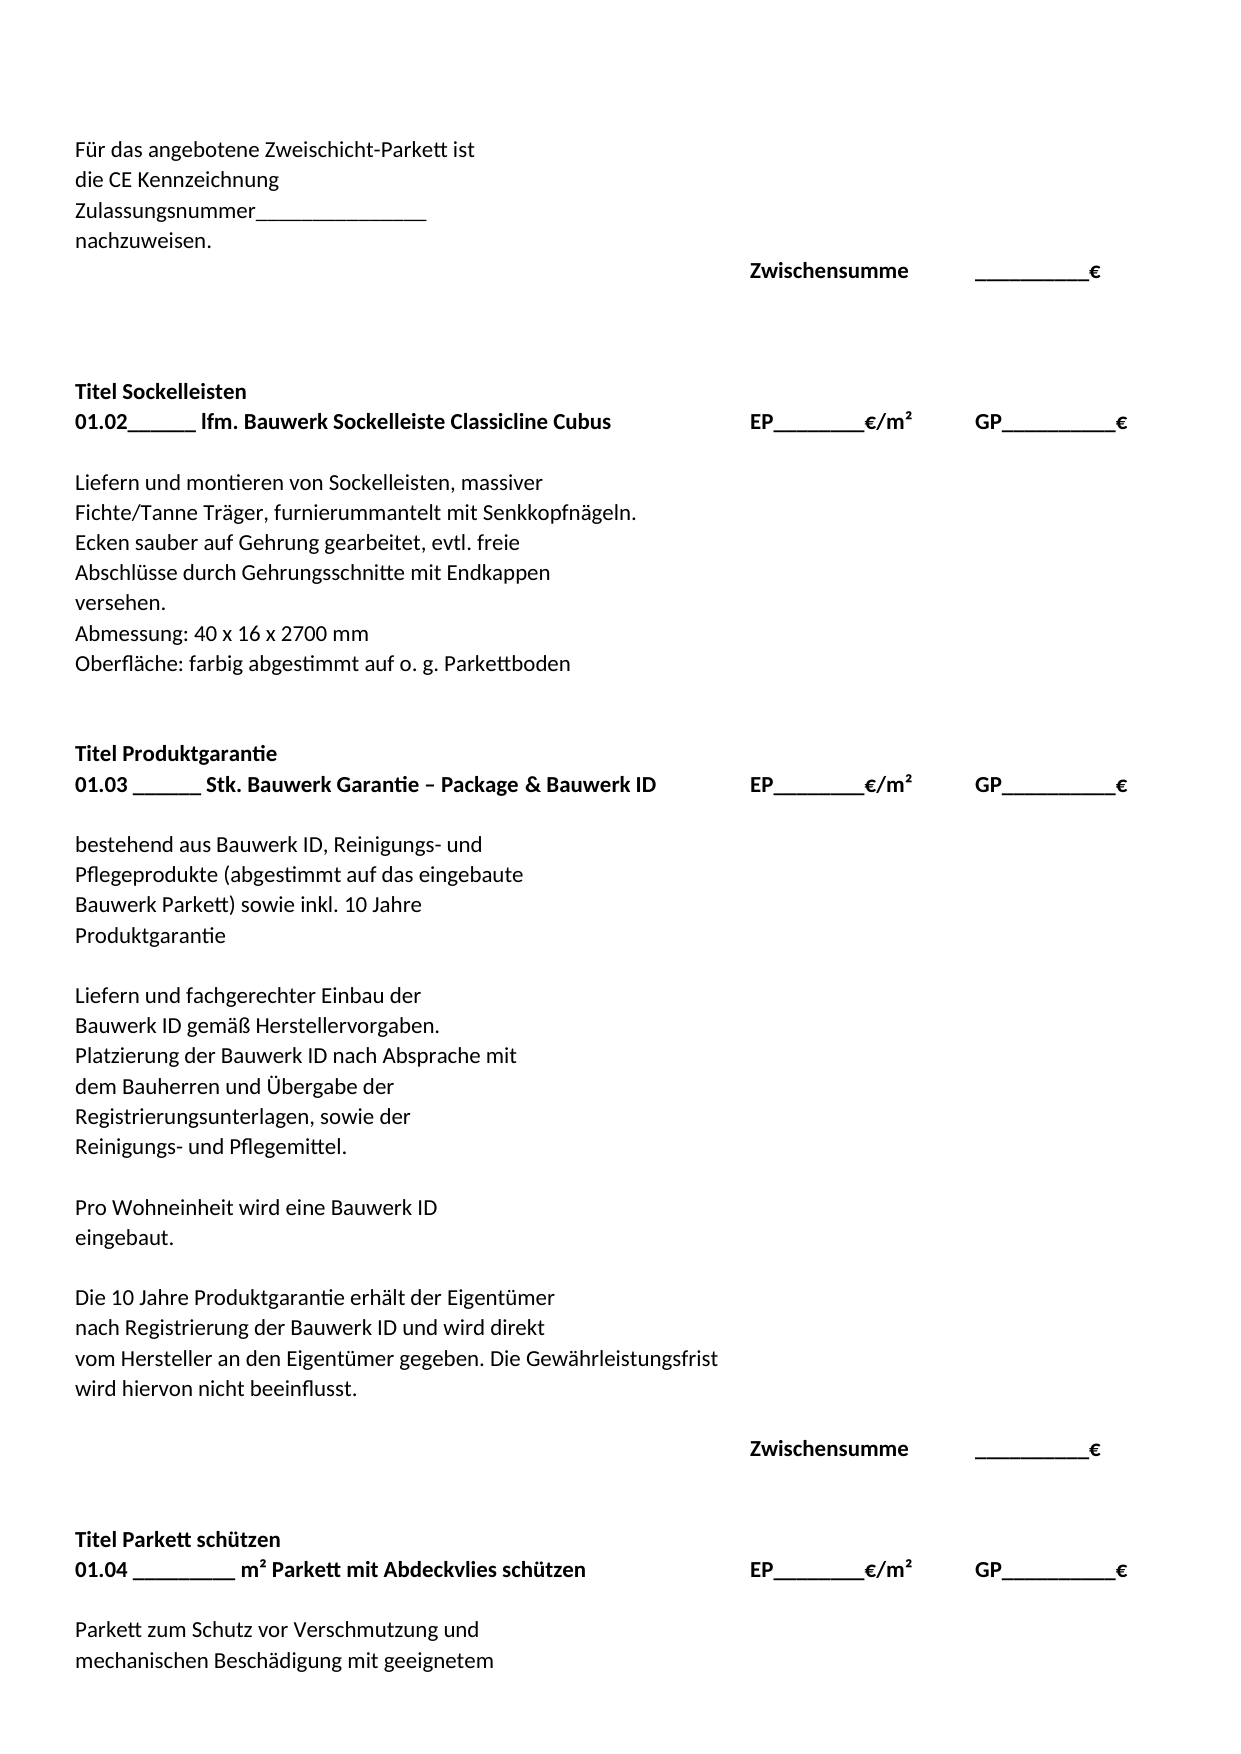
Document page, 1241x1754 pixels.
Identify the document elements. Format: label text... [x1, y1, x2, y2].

text dem Bauherren und Übergabe der [75, 1072, 1165, 1100]
text Die 10 Jahre Produktgarantie erhält der Eigentümer [75, 1283, 1165, 1311]
text eingebaut. [75, 1223, 1165, 1251]
text Abschlüsse durch Gehrungsschnitte mit Endkappen [75, 558, 1165, 586]
text Parkett zum Schutz vor Verschmutzung und [75, 1616, 1165, 1644]
text Pflegeprodukte (abgestimmt auf das eingebaute [75, 860, 1165, 888]
text Zulassungsnummer_______________ [75, 196, 1165, 224]
text Titel Parkett schützen [75, 1525, 1165, 1553]
text Titel Produktgarantie [75, 739, 1165, 768]
text Registrierungsunterlagen, sowie der [75, 1102, 1165, 1130]
text vom Hersteller an den Eigentümer gegeben. Die Gewährleistungsfrist [75, 1344, 1165, 1372]
text 01.04 _________ m² Parkett mit Abdeckvlies schützen EP________€/m² GP__________€ [75, 1555, 1165, 1583]
text Bauwerk ID gemäß Herstellervorgaben. [75, 1011, 1165, 1039]
text wird hiervon nicht beeinflusst. [75, 1374, 1165, 1402]
text Abmessung: 40 x 16 x 2700 mm [75, 619, 1165, 647]
text nach Registrierung der Bauwerk ID und wird direkt [75, 1313, 1165, 1342]
text versehen. [75, 588, 1165, 617]
text Reinigungs- und Pflegemittel. [75, 1132, 1165, 1160]
text Platzierung der Bauwerk ID nach Absprache mit [75, 1042, 1165, 1070]
text die CE Kennzeichnung [75, 166, 1165, 194]
text 01.02______ lfm. Bauwerk Sockelleiste Classicline Cubus EP________€/m² GP__________€ [75, 407, 1165, 435]
text 01.03 ______ Stk. Bauwerk Garantie – Package & Bauwerk ID EP________€/m² GP__________€ [75, 770, 1165, 798]
text mechanischen Beschädigung mit geeignetem [75, 1646, 1165, 1674]
text Ecken sauber auf Gehrung gearbeitet, evtl. freie [75, 528, 1165, 556]
text Titel Sockelleisten [75, 377, 1165, 405]
text Fichte/Tanne Träger, furnierummantelt mit Senkkopfnägeln. [75, 498, 1165, 526]
text Produktgarantie [75, 921, 1165, 949]
text Oberfläche: farbig abgestimmt auf o. g. Parkettboden [75, 649, 1165, 677]
text Zwischensumme __________€ [75, 256, 1165, 284]
text Bauwerk Parkett) sowie inkl. 10 Jahre [75, 891, 1165, 919]
text nachzuweisen. [75, 226, 1165, 254]
text bestehend aus Bauwerk ID, Reinigungs- und [75, 830, 1165, 858]
text Liefern und fachgerechter Einbau der [75, 981, 1165, 1009]
text Pro Wohneinheit wird eine Bauwerk ID [75, 1193, 1165, 1221]
text Liefern und montieren von Sockelleisten, massiver [75, 468, 1165, 496]
text Zwischensumme __________€ [75, 1434, 1165, 1462]
text Für das angebotene Zweischicht-Parkett ist [75, 135, 1165, 163]
